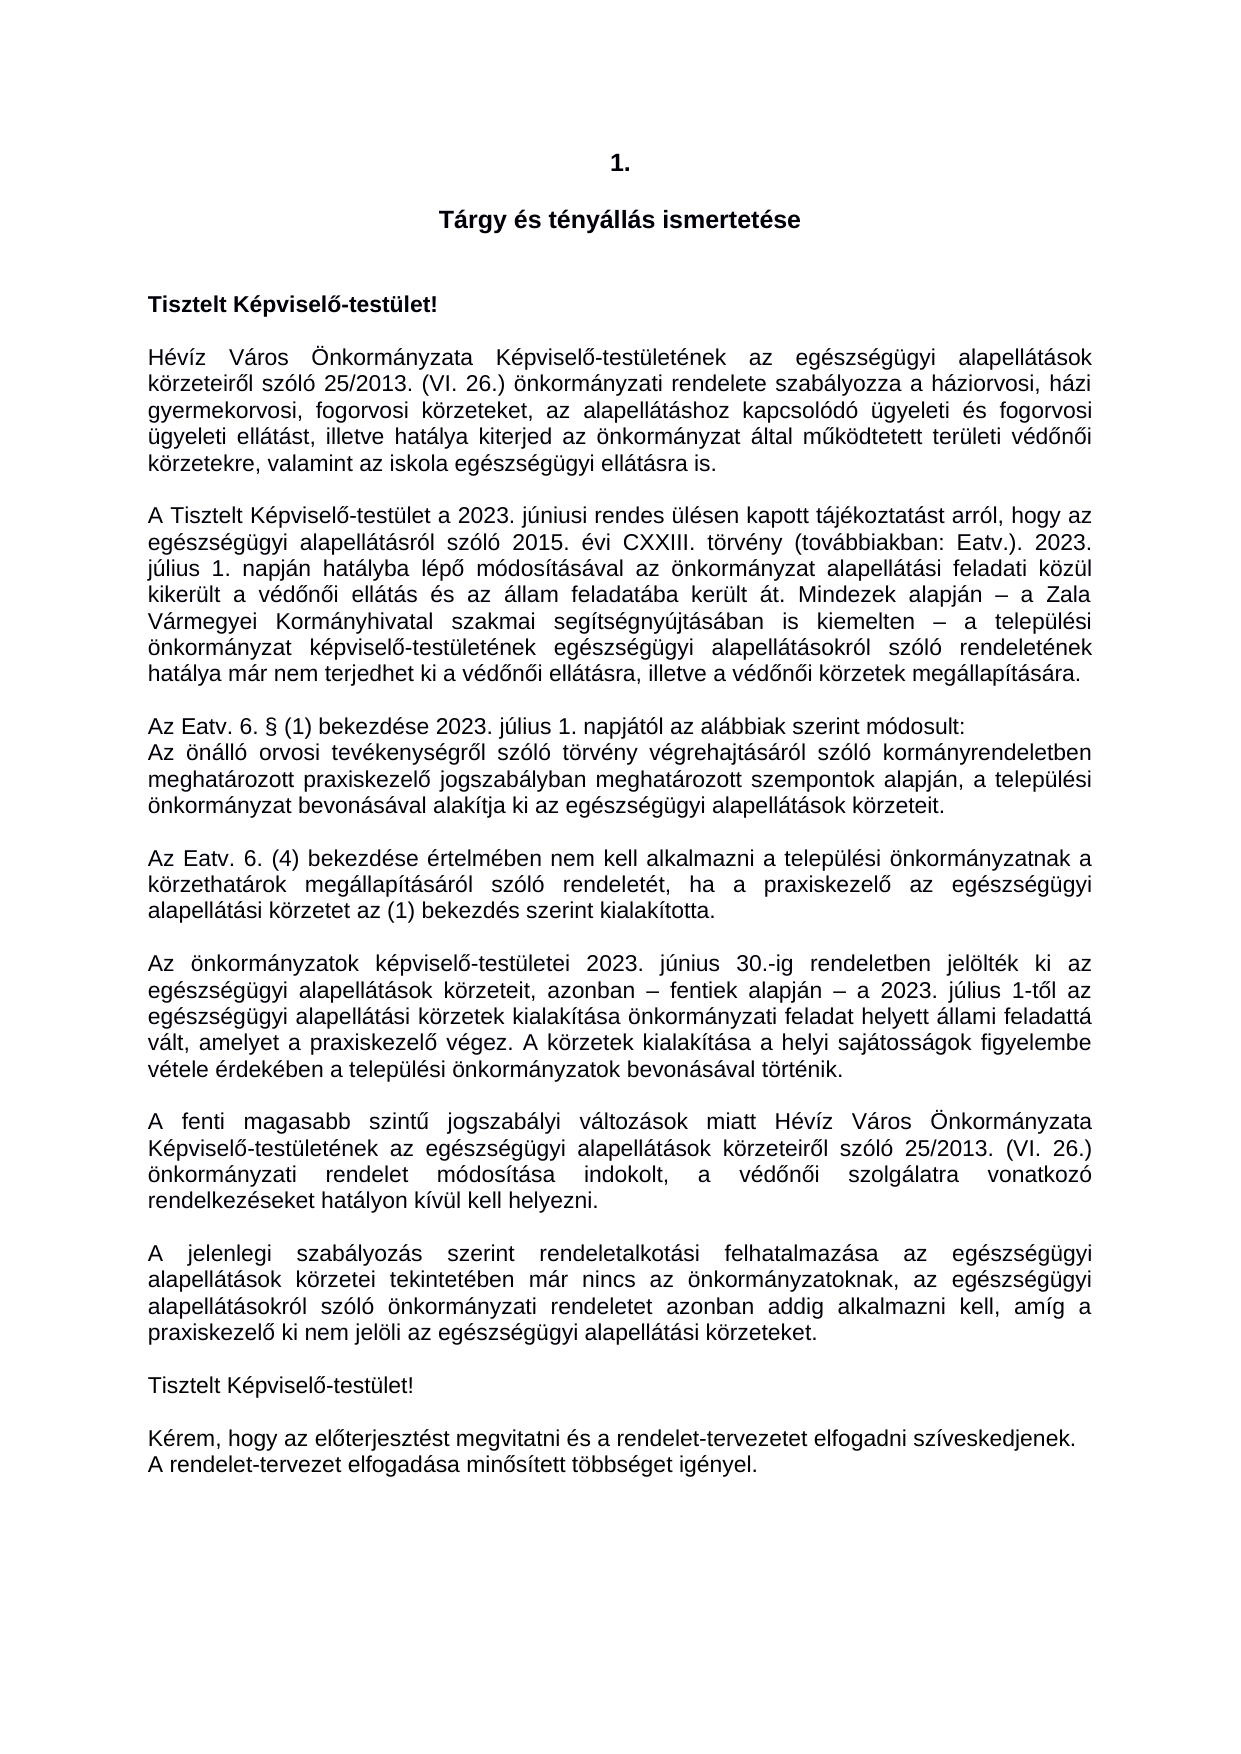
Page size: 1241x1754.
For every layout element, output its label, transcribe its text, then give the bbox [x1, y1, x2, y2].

text A fenti magasabb szintű jogszabályi változások miatt Hévíz Város Önkormányzata Képviselő-testületének az egészségügyi alapellátások körzeteiről szóló 25/2013. (VI. 26.) önkormányzati rendelet módosítása indokolt, a védőnői szolgálatra vonatkozó rendelkezéseket hatályon kívül kell helyezni. [148, 1108, 1093, 1214]
text Tárgy és tényállás ismertetése [148, 205, 1093, 234]
text A Tisztelt Képviselő-testület a 2023. júniusi rendes ülésen kapott tájékoztatást arról, hogy az egészségügyi alapellátásról szóló 2015. évi CXXIII. törvény (továbbiakban: Eatv.). 2023. július 1. napján hatályba lépő módosításával az önkormányzat alapellátási feladati közül kikerült a védőnői ellátás és az állam feladatába került át. Mindezek alapján – a Zala Vármegyei Kormányhivatal szakmai segítségnyújtásában is kiemelten – a települési önkormányzat képviselő-testületének egészségügyi alapellátásokról szóló rendeletének hatálya már nem terjedhet ki a védőnői ellátásra, illetve a védőnői körzetek megállapítására. [148, 502, 1093, 687]
text 1. [148, 148, 1093, 176]
text Az önkormányzatok képviselő-testületei 2023. június 30.-ig rendeletben jelölték ki az egészségügyi alapellátások körzeteit, azonban – fentiek alapján – a 2023. július 1-től az egészségügyi alapellátási körzetek kialakítása önkormányzati feladat helyett állami feladattá vált, amelyet a praxiskezelő végez. A körzetek kialakítása a helyi sajátosságok figyelembe vétele érdekében a települési önkormányzatok bevonásával történik. [148, 950, 1093, 1082]
text Kérem, hogy az előterjesztést megvitatni és a rendelet-tervezetet elfogadni szíveskedjenek. [148, 1424, 1093, 1451]
text A jelenlegi szabályozás szerint rendeletalkotási felhatalmazása az egészségügyi alapellátások körzetei tekintetében már nincs az önkormányzatoknak, az egészségügyi alapellátásokról szóló önkormányzati rendeletet azonban addig alkalmazni kell, amíg a praxiskezelő ki nem jelöli az egészségügyi alapellátási körzeteket. [148, 1240, 1093, 1346]
text Az Eatv. 6. (4) bekezdése értelmében nem kell alkalmazni a települési önkormányzatnak a körzethatárok megállapításáról szóló rendeletét, ha a praxiskezelő az egészségügyi alapellátási körzetet az (1) bekezdés szerint kialakította. [148, 845, 1093, 924]
text Az önálló orvosi tevékenységről szóló törvény végrehajtásáról szóló kormányrendeletben meghatározott praxiskezelő jogszabályban meghatározott szempontok alapján, a települési önkormányzat bevonásával alakítja ki az egészségügyi alapellátások körzeteit. [148, 739, 1093, 818]
text Hévíz Város Önkormányzata Képviselő-testületének az egészségügyi alapellátások körzeteiről szóló 25/2013. (VI. 26.) önkormányzati rendelete szabályozza a háziorvosi, házi gyermekorvosi, fogorvosi körzeteket, az alapellátáshoz kapcsolódó ügyeleti és fogorvosi ügyeleti ellátást, illetve hatálya kiterjed az önkormányzat által működtetett területi védőnői körzetekre, valamint az iskola egészségügyi ellátásra is. [148, 344, 1093, 476]
text Az Eatv. 6. § (1) bekezdése 2023. július 1. napjától az alábbiak szerint módosult: [148, 713, 1093, 739]
text Tisztelt Képviselő-testület! [148, 291, 1093, 318]
text A rendelet-tervezet elfogadása minősített többséget igényel. [148, 1451, 1093, 1477]
text Tisztelt Képviselő-testület! [148, 1372, 1093, 1398]
